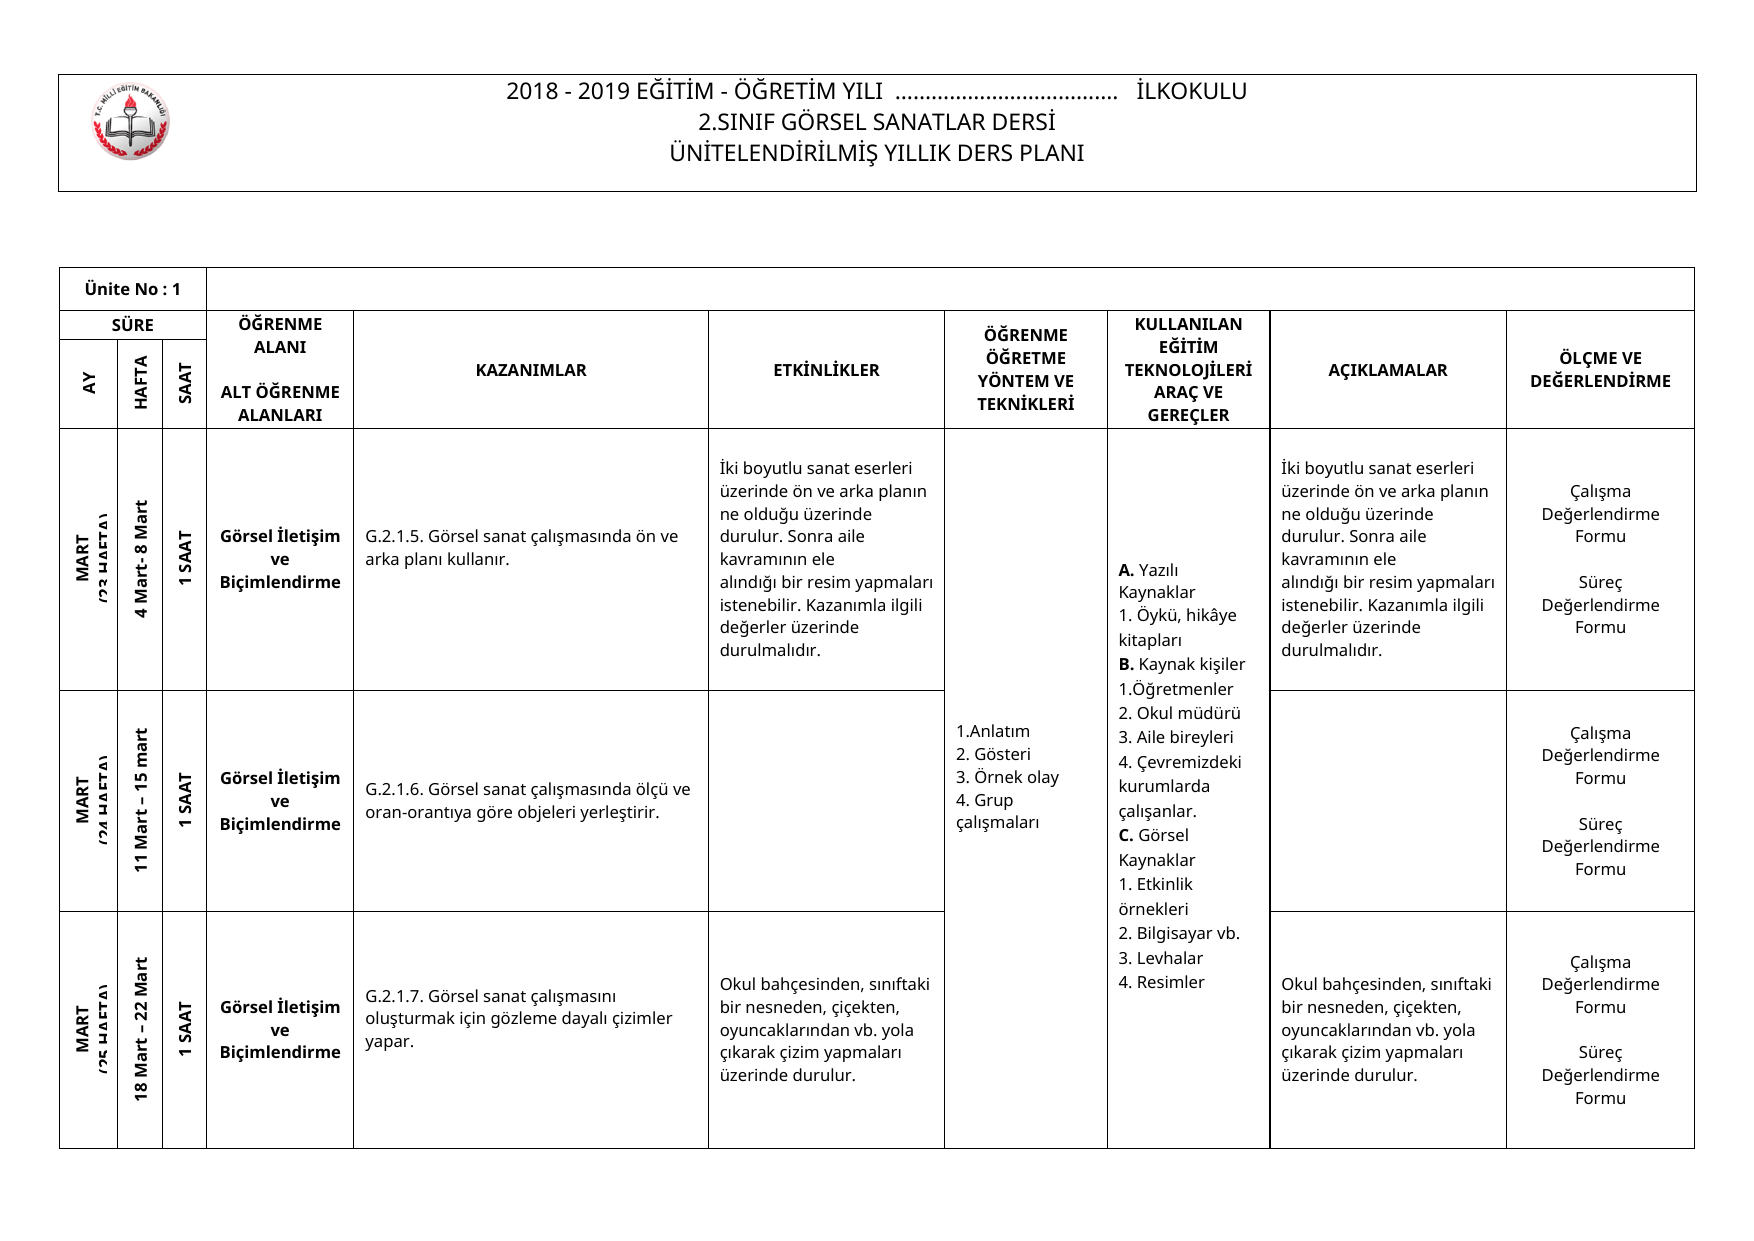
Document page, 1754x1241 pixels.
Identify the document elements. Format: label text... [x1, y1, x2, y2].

table_cell [1271, 691, 1506, 911]
table_cell [709, 691, 944, 911]
table_cell KAZANIMLAR [354, 311, 708, 428]
table_cell 1 SAAT [163, 912, 206, 1147]
table_cell Çalışma Değerlendirme Formu Süreç Değerlendirme Formu [1507, 691, 1694, 911]
table_cell MART (25.HAFTA) [60, 912, 117, 1147]
table_cell MART (24.HAFTA) [60, 691, 117, 911]
table_header Ünite No : 1 [60, 268, 206, 310]
table_cell 1 SAAT [163, 691, 206, 911]
table_cell SÜRE [60, 311, 206, 338]
table_cell AY [60, 340, 117, 428]
table_cell 1 SAAT [163, 429, 206, 689]
table_cell ETKİNLİKLER [709, 311, 944, 428]
table_cell SAAT [163, 340, 206, 428]
table_cell 4 Mart- 8 Mart [118, 429, 162, 689]
table_cell 11 Mart – 15 mart [118, 691, 162, 911]
table_cell Çalışma Değerlendirme Formu Süreç Değerlendirme Formu [1507, 429, 1694, 689]
table_cell İki boyutlu sanat eserleri üzerinde ön ve arka planın ne olduğu üzerinde durulur. Sonra aile kavramının ele alındığı bir resim yapmaları istenebilir. Kazanımla ilgili değerler üzerinde durulmalıdır. [709, 429, 944, 689]
table_cell A. Yazılı Kaynaklar 1. Öykü, hikâye kitapları B. Kaynak kişiler 1.Öğretmenler 2. Okul müdürü 3. Aile bireyleri 4. Çevremizdeki kurumlarda çalışanlar. C. Görsel Kaynaklar 1. Etkinlik örnekleri 2. Bilgisayar vb. 3. Levhalar 4. Resimler [1108, 429, 1269, 1147]
table_cell AÇIKLAMALAR [1271, 311, 1506, 428]
table_cell Görsel İletişim ve Biçimlendirme [207, 691, 353, 911]
table_cell 1.Anlatım 2. Gösteri 3. Örnek olay 4. Grup çalışmaları [945, 429, 1107, 1147]
table_cell G.2.1.6. Görsel sanat çalışmasında ölçü ve oran-orantıya göre objeleri yerleştirir. [354, 691, 708, 911]
table_cell ÖĞRENME ÖĞRETME YÖNTEM VE TEKNİKLERİ [945, 311, 1107, 428]
picture [85, 77, 175, 167]
table_cell G.2.1.7. Görsel sanat çalışmasını oluşturmak için gözleme dayalı çizimler yapar. [354, 912, 708, 1147]
table_cell KULLANILAN EĞİTİM TEKNOLOJİLERİ ARAÇ VE GEREÇLER [1108, 311, 1269, 428]
table_cell Görsel İletişim ve Biçimlendirme [207, 912, 353, 1147]
table_header [207, 268, 1694, 310]
table_cell HAFTA [118, 340, 162, 428]
table_cell Görsel İletişim ve Biçimlendirme [207, 429, 353, 689]
table_cell Çalışma Değerlendirme Formu Süreç Değerlendirme Formu [1507, 912, 1694, 1147]
table_cell ÖLÇME VE DEĞERLENDİRME [1507, 311, 1694, 428]
table_cell G.2.1.5. Görsel sanat çalışmasında ön ve arka planı kullanır. [354, 429, 708, 689]
table_cell Okul bahçesinden, sınıftaki bir nesneden, çiçekten, oyuncaklarından vb. yola çıkarak çizim yapmaları üzerinde durulur. [1271, 912, 1506, 1147]
table_cell 18 Mart – 22 Mart [118, 912, 162, 1147]
table_cell İki boyutlu sanat eserleri üzerinde ön ve arka planın ne olduğu üzerinde durulur. Sonra aile kavramının ele alındığı bir resim yapmaları istenebilir. Kazanımla ilgili değerler üzerinde durulmalıdır. [1271, 429, 1506, 689]
table_cell ÖĞRENME ALANI ALT ÖĞRENME ALANLARI [207, 311, 353, 428]
table_cell MART (23.HAFTA) [60, 429, 117, 689]
table_cell Okul bahçesinden, sınıftaki bir nesneden, çiçekten, oyuncaklarından vb. yola çıkarak çizim yapmaları üzerinde durulur. [709, 912, 944, 1147]
